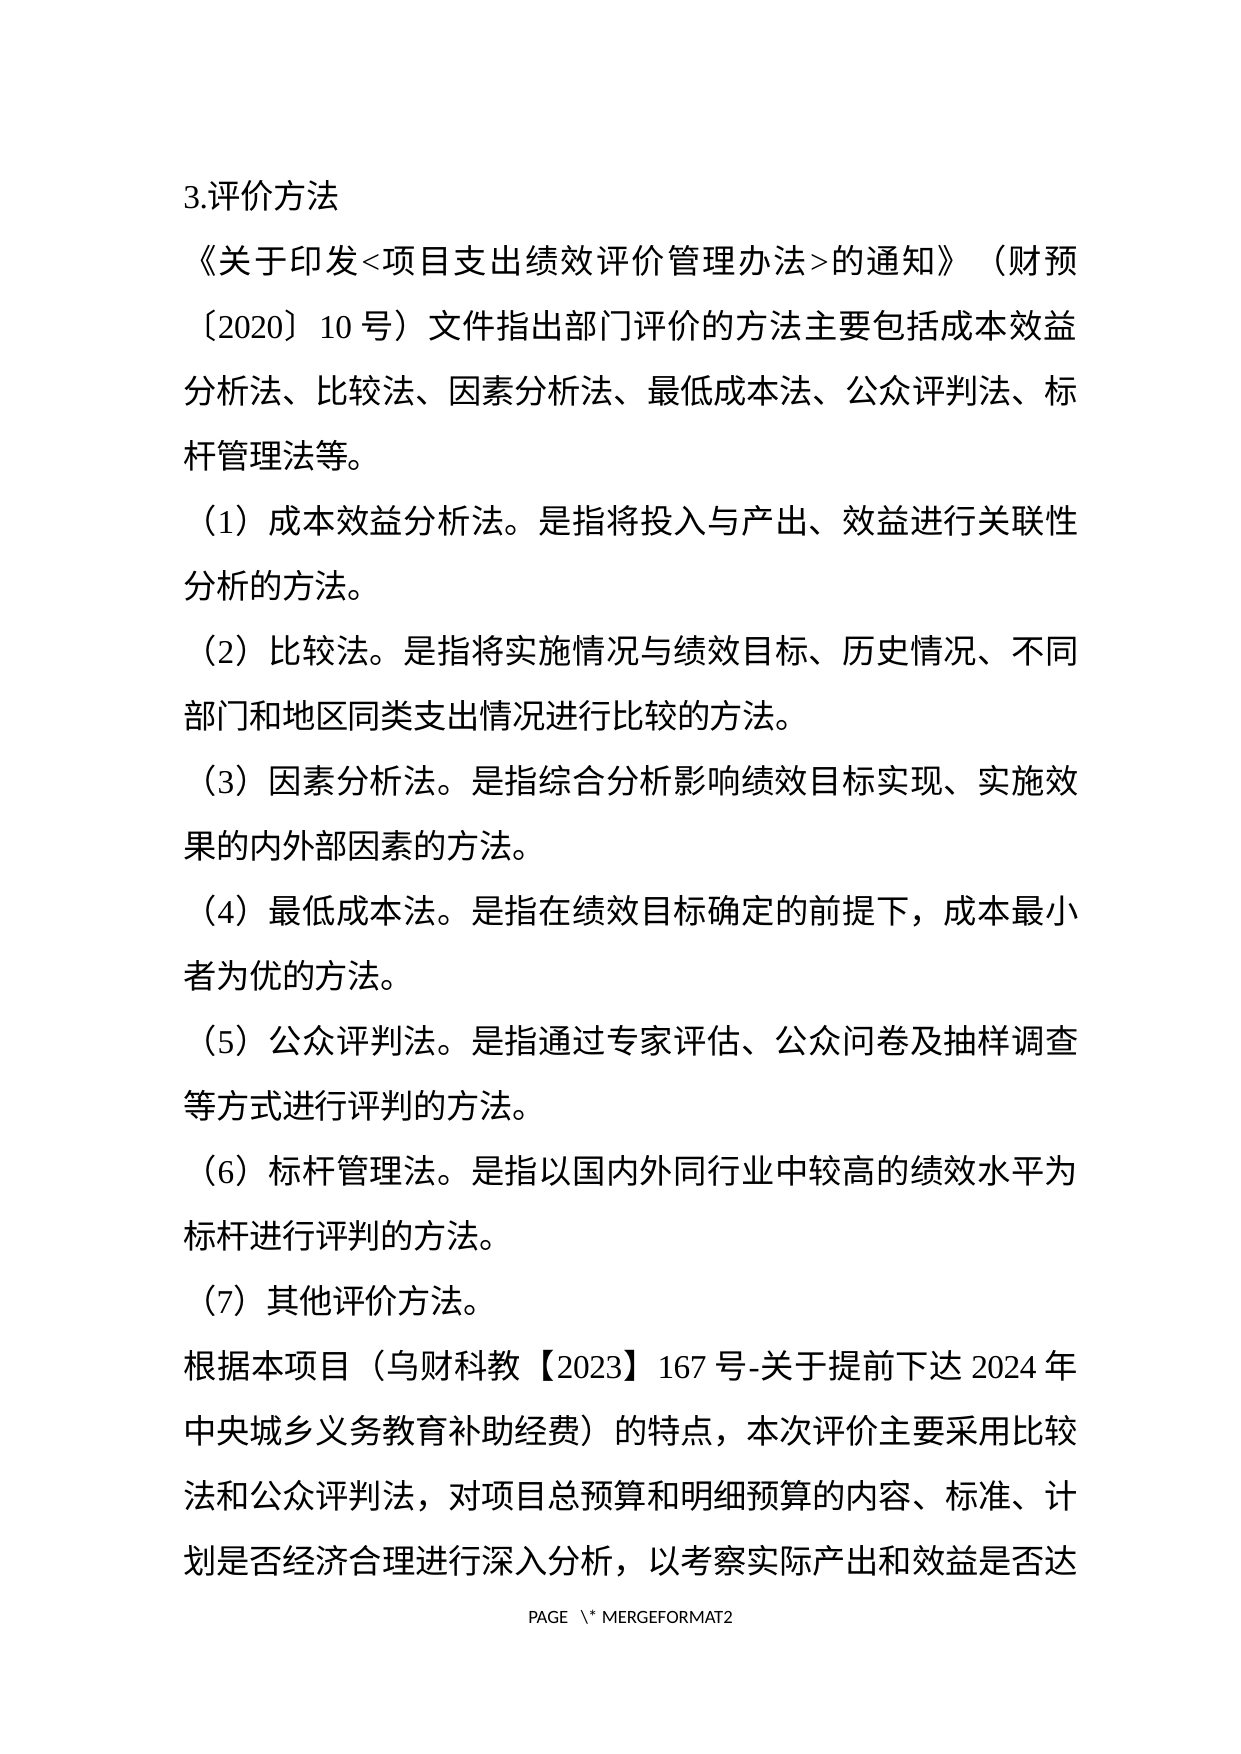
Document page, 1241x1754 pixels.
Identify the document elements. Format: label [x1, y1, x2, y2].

text [183, 162, 1078, 1592]
